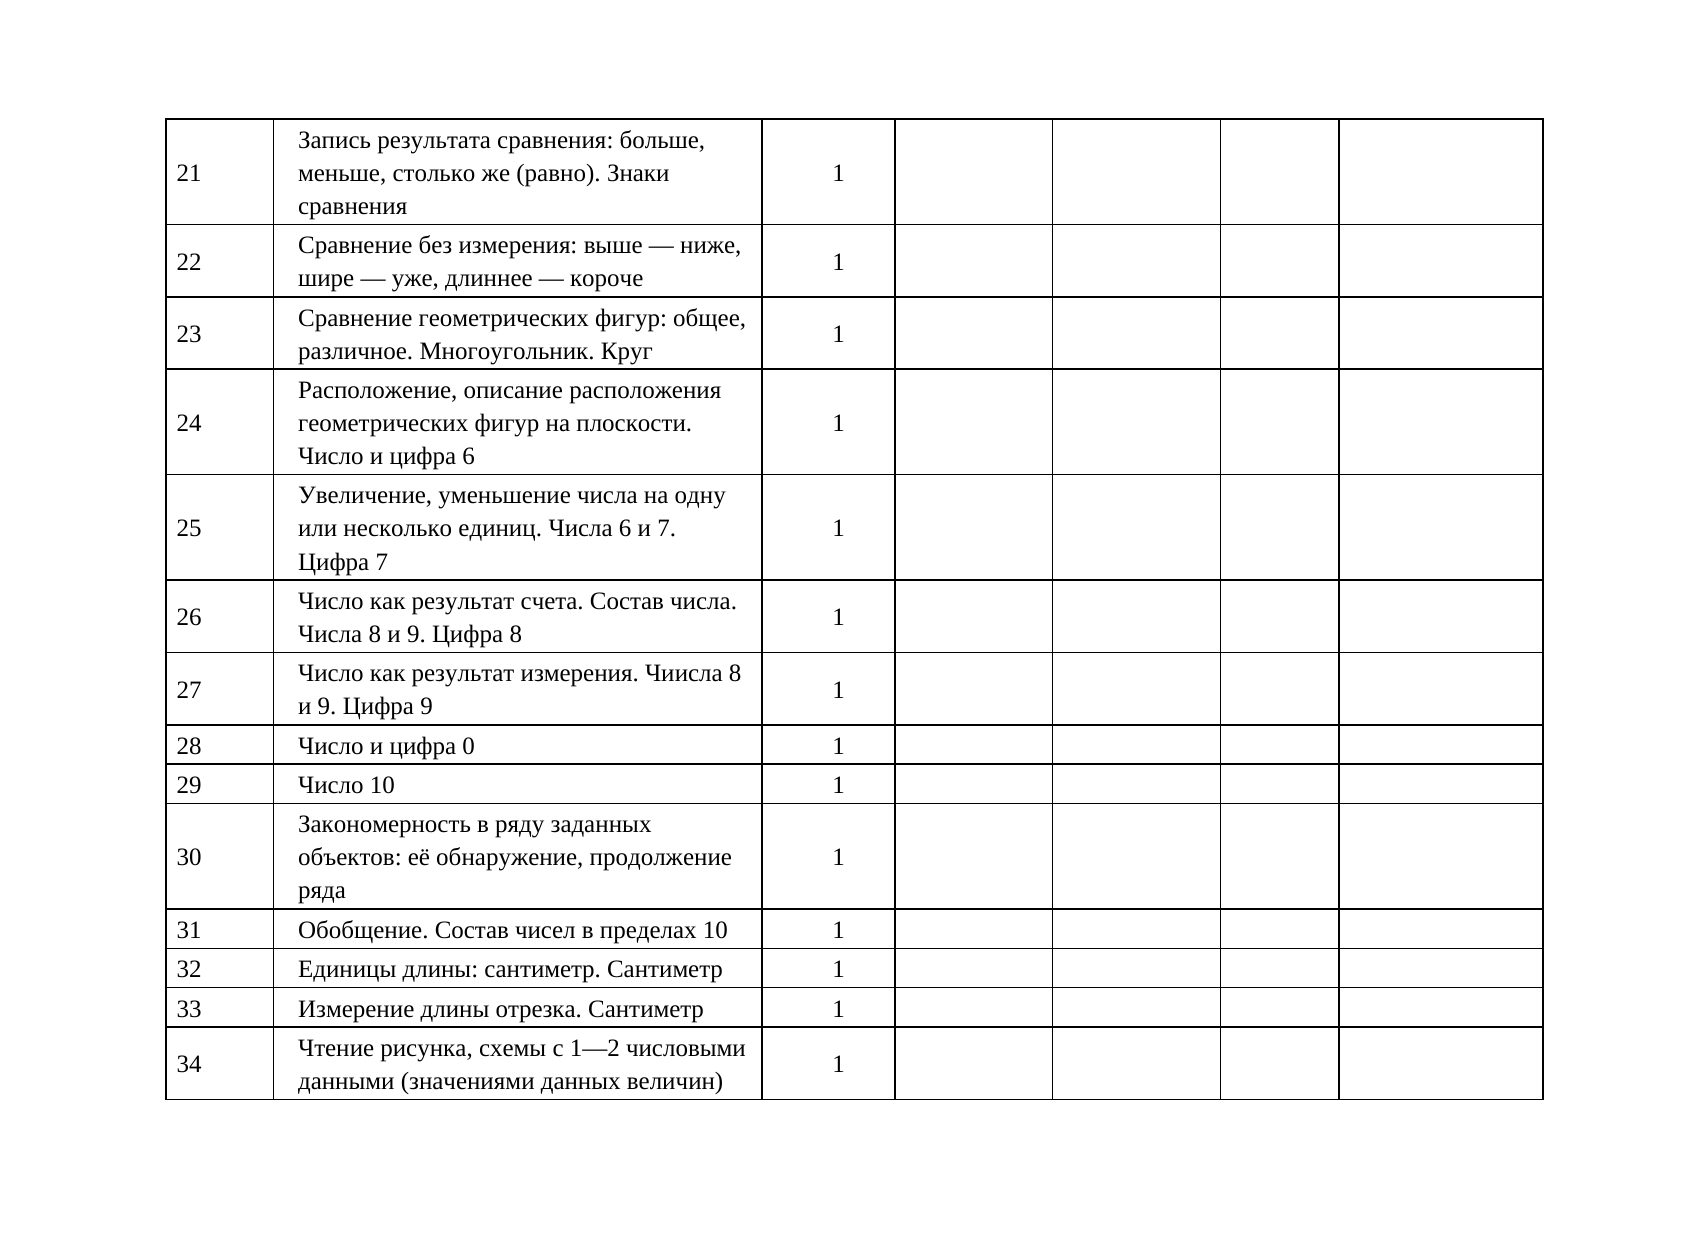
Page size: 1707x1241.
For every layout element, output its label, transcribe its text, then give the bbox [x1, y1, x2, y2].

table_cell [896, 370, 1052, 474]
table_cell [1053, 1028, 1220, 1099]
table_cell [1053, 726, 1220, 763]
table_cell 1 [763, 653, 894, 724]
table_cell [1053, 298, 1220, 368]
table_cell [1340, 949, 1542, 987]
table_cell 25 [167, 475, 273, 579]
table_cell 26 [167, 581, 273, 652]
table_cell [1340, 988, 1542, 1026]
table_cell 24 [167, 370, 273, 474]
table_cell [896, 225, 1052, 296]
table_cell 1 [763, 370, 894, 474]
table_cell 1 [763, 581, 894, 652]
table_cell 23 [167, 298, 273, 368]
table_cell [1053, 949, 1220, 987]
table_cell [1340, 225, 1542, 296]
table_cell 1 [763, 804, 894, 908]
table_cell 29 [167, 765, 273, 803]
table_cell [1053, 988, 1220, 1026]
table_cell [1053, 581, 1220, 652]
table_cell [1340, 804, 1542, 908]
table_cell [896, 1028, 1052, 1099]
table_cell [1221, 120, 1338, 223]
table_cell [896, 726, 1052, 763]
table_cell [896, 298, 1052, 368]
table_cell Число 10 [274, 765, 761, 803]
table_cell [1221, 653, 1338, 724]
table_cell [896, 475, 1052, 579]
table_cell [1221, 726, 1338, 763]
table_cell [1340, 653, 1542, 724]
table_cell Расположение, описание расположения геометрических фигур на плоскости. Число и цифра 6 [274, 370, 761, 474]
table_cell [1340, 370, 1542, 474]
table_cell [1221, 225, 1338, 296]
table_cell [1221, 298, 1338, 368]
table_cell [1053, 370, 1220, 474]
table_cell [1221, 1028, 1338, 1099]
table_cell [896, 765, 1052, 803]
table_cell Сравнение геометрических фигур: общее, различное. Многоугольник. Круг [274, 298, 761, 368]
table_cell [1221, 581, 1338, 652]
table_cell [1340, 726, 1542, 763]
table_cell 1 [763, 988, 894, 1026]
table_cell [1221, 988, 1338, 1026]
table_cell Измерение длины отрезка. Сантиметр [274, 988, 761, 1026]
table_cell Запись результата сравнения: больше, меньше, столько же (равно). Знаки сравнения [274, 120, 761, 223]
table_cell [1053, 475, 1220, 579]
table_cell Число как результат измерения. Чиисла 8 и 9. Цифра 9 [274, 653, 761, 724]
table_cell [1053, 653, 1220, 724]
table_cell 1 [763, 475, 894, 579]
table_cell 1 [763, 298, 894, 368]
table_cell [1340, 910, 1542, 947]
table_cell Число как результат счета. Состав числа. Числа 8 и 9. Цифра 8 [274, 581, 761, 652]
table_cell 1 [763, 949, 894, 987]
table_cell 21 [167, 120, 273, 223]
table_cell 30 [167, 804, 273, 908]
table_cell 34 [167, 1028, 273, 1099]
table_cell [896, 910, 1052, 947]
table_cell [1053, 804, 1220, 908]
table_cell 1 [763, 120, 894, 223]
table_cell [896, 581, 1052, 652]
table_cell [1053, 120, 1220, 223]
table_cell [1340, 765, 1542, 803]
table_cell [896, 804, 1052, 908]
table_cell [1053, 910, 1220, 947]
table_cell [1340, 120, 1542, 223]
table_cell 33 [167, 988, 273, 1026]
table_cell [1340, 581, 1542, 652]
table_cell [1053, 765, 1220, 803]
table_cell [1221, 949, 1338, 987]
table_cell Чтение рисунка, схемы с 1—2 числовыми данными (значениями данных величин) [274, 1028, 761, 1099]
table_cell Единицы длины: сантиметр. Сантиметр [274, 949, 761, 987]
table_cell [896, 120, 1052, 223]
table_cell [1221, 910, 1338, 947]
table_cell 1 [763, 910, 894, 947]
table_cell 27 [167, 653, 273, 724]
table_cell 28 [167, 726, 273, 763]
table_cell [1340, 475, 1542, 579]
table_cell 1 [763, 1028, 894, 1099]
table_cell [896, 988, 1052, 1026]
table_cell 1 [763, 225, 894, 296]
table_cell [1340, 298, 1542, 368]
table_cell 32 [167, 949, 273, 987]
table_cell Число и цифра 0 [274, 726, 761, 763]
table_cell 22 [167, 225, 273, 296]
table_cell [896, 949, 1052, 987]
table_cell [1053, 225, 1220, 296]
table_cell [1221, 804, 1338, 908]
table_cell 31 [167, 910, 273, 947]
table_cell Увеличение, уменьшение числа на одну или несколько единиц. Числа 6 и 7. Цифра 7 [274, 475, 761, 579]
table_cell Закономерность в ряду заданных объектов: её обнаружение, продолжение ряда [274, 804, 761, 908]
table_cell Обобщение. Состав чисел в пределах 10 [274, 910, 761, 947]
table_cell [1221, 475, 1338, 579]
table_cell Сравнение без измерения: выше — ниже, шире — уже, длиннее — короче [274, 225, 761, 296]
table_cell [896, 653, 1052, 724]
table_cell 1 [763, 726, 894, 763]
table_cell [1221, 765, 1338, 803]
table_cell [1340, 1028, 1542, 1099]
table_cell [1221, 370, 1338, 474]
table_cell 1 [763, 765, 894, 803]
